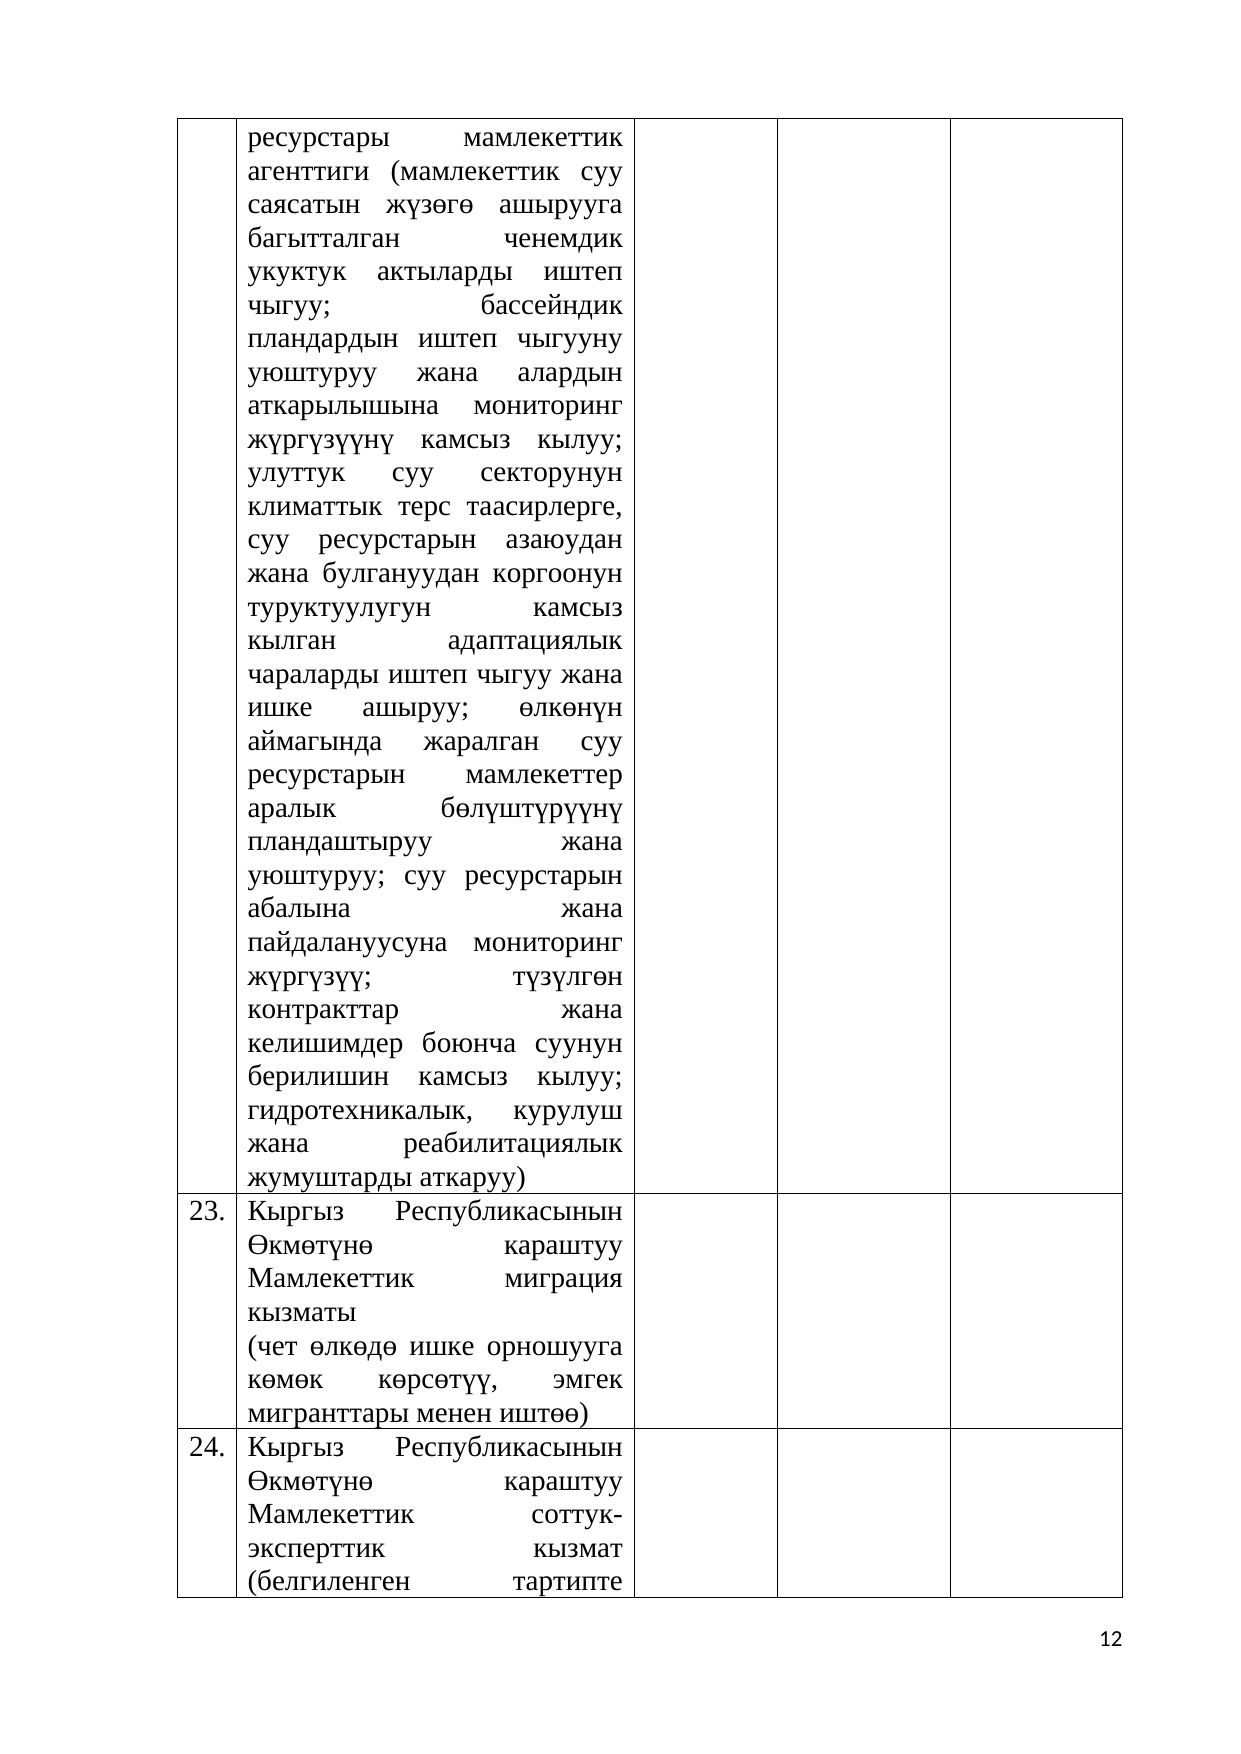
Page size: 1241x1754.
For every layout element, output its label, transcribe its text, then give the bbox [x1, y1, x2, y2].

table_cell Кыргыз Республикасынын Өкмөтүнө караштуу Мамлекеттик миграция кызматы (чет өлкөдө ишке орношууга көмөк көрсөтүү, эмгек мигранттары менен иштөө) [237, 1194, 634, 1428]
table_cell [951, 1194, 1122, 1428]
table_cell [951, 119, 1122, 1192]
table_cell [778, 1194, 950, 1428]
table_cell [178, 1429, 236, 1597]
table_cell [635, 1429, 777, 1597]
table_cell [778, 119, 950, 1192]
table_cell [237, 119, 634, 1192]
table_cell [178, 1194, 236, 1428]
table_cell [635, 119, 777, 1192]
table_cell [635, 1194, 777, 1428]
table_cell [178, 119, 236, 1192]
table_cell [951, 1429, 1122, 1597]
table_cell [778, 1429, 950, 1597]
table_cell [237, 1429, 634, 1597]
